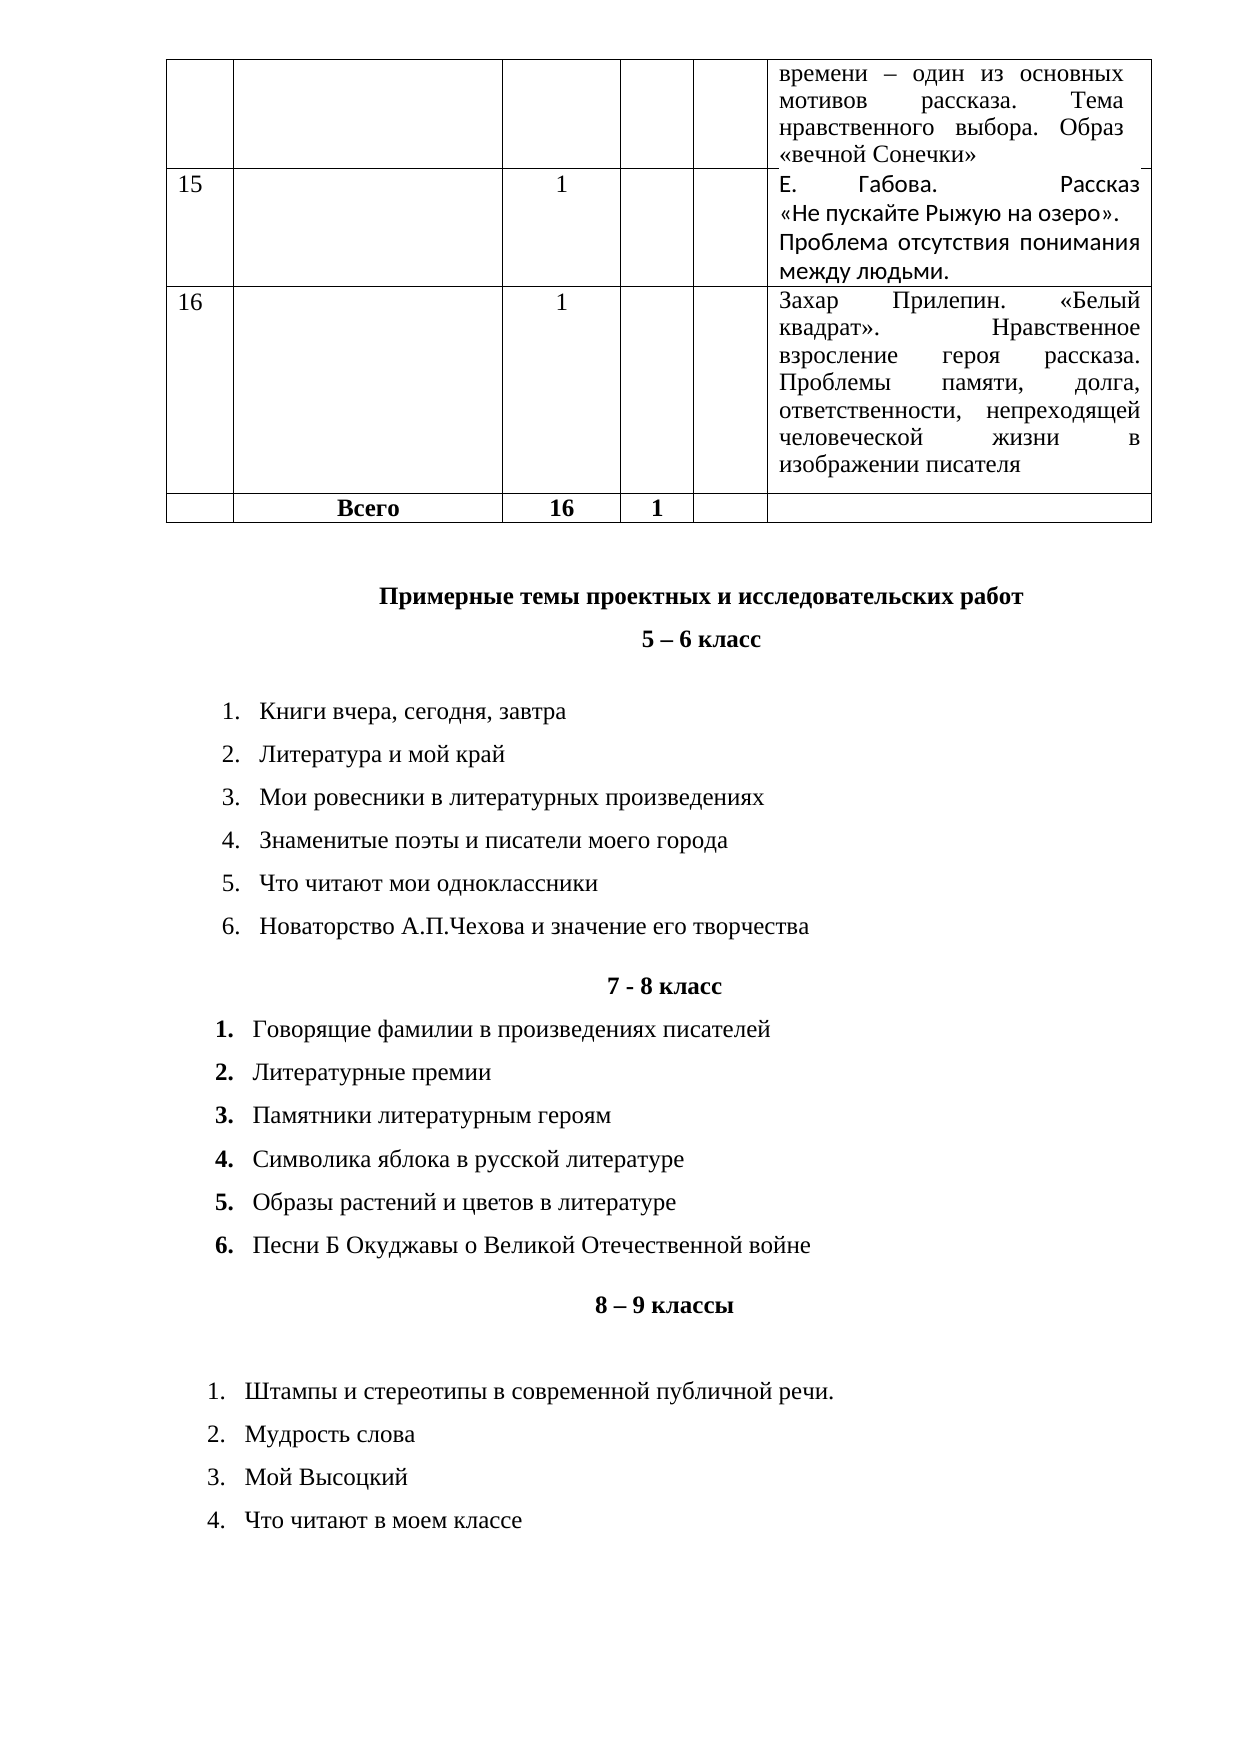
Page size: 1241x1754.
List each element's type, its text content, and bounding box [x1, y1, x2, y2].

text 8 – 9 классы [177, 1290, 1152, 1318]
table_cell [234, 169, 502, 286]
table_cell Е. Габова. Рассказ «Не пускайте Рыжую на озеро». Проблема отсутствия понимания между людьми. [950, 169, 1151, 286]
list Символика яблока в русской литературе [215, 1144, 1152, 1172]
list Литература и мой край [222, 739, 1152, 768]
table_cell [768, 494, 1151, 522]
table_cell 14 [167, 60, 233, 168]
table_cell [694, 60, 767, 168]
table_cell [621, 287, 693, 492]
table_cell 1 [621, 494, 693, 522]
list Что читают мои одноклассники [222, 868, 1152, 897]
table_cell Захар Прилепин. «Белый квадрат». Нравственное взросление героя рассказа. Проблемы памяти, долга, ответственности, непреходящей человеческой жизни в изображении писателя [768, 287, 1151, 492]
list Памятники литературным героям [215, 1101, 1152, 1129]
table_cell 1 [503, 60, 620, 168]
list Мои ровесники в литературных произведениях [222, 782, 1152, 811]
table_cell 15 [167, 169, 233, 286]
list Образы растений и цветов в литературе [215, 1187, 1152, 1216]
table_cell [694, 287, 767, 492]
table_cell [694, 494, 767, 522]
table_cell [234, 287, 502, 492]
list Штампы и стереотипы в современной публичной речи. [207, 1376, 1152, 1405]
table_cell 1 [503, 169, 620, 286]
list Что читают в моем классе [207, 1505, 1152, 1534]
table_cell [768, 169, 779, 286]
list Мой Высоцкий [207, 1462, 1152, 1491]
list Новаторство А.П.Чехова и значение его творчества [222, 911, 1152, 940]
text 5 – 6 класс [177, 624, 1152, 653]
list Литературные премии [215, 1057, 1152, 1086]
table_cell Всего [234, 494, 502, 522]
list Песни Б Окуджавы о Великой Отечественной войне [215, 1230, 1152, 1259]
table_cell 16 [503, 494, 620, 522]
list Говорящие фамилии в произведениях писателей [215, 1014, 1152, 1043]
text 7 - 8 класс [177, 971, 1152, 1000]
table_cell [768, 60, 1151, 168]
table_cell [621, 169, 693, 286]
table_cell [167, 494, 233, 522]
table_cell 16 [167, 287, 233, 492]
list Знаменитые поэты и писатели моего города [222, 825, 1152, 854]
table_cell [694, 169, 767, 286]
list Книги вчера, сегодня, завтра [222, 696, 1152, 724]
table_cell [621, 60, 693, 168]
text Примерные темы проектных и исследовательских работ [177, 581, 1152, 609]
list Мудрость слова [207, 1419, 1152, 1448]
table_cell 1 [503, 287, 620, 492]
table_cell [234, 60, 502, 168]
